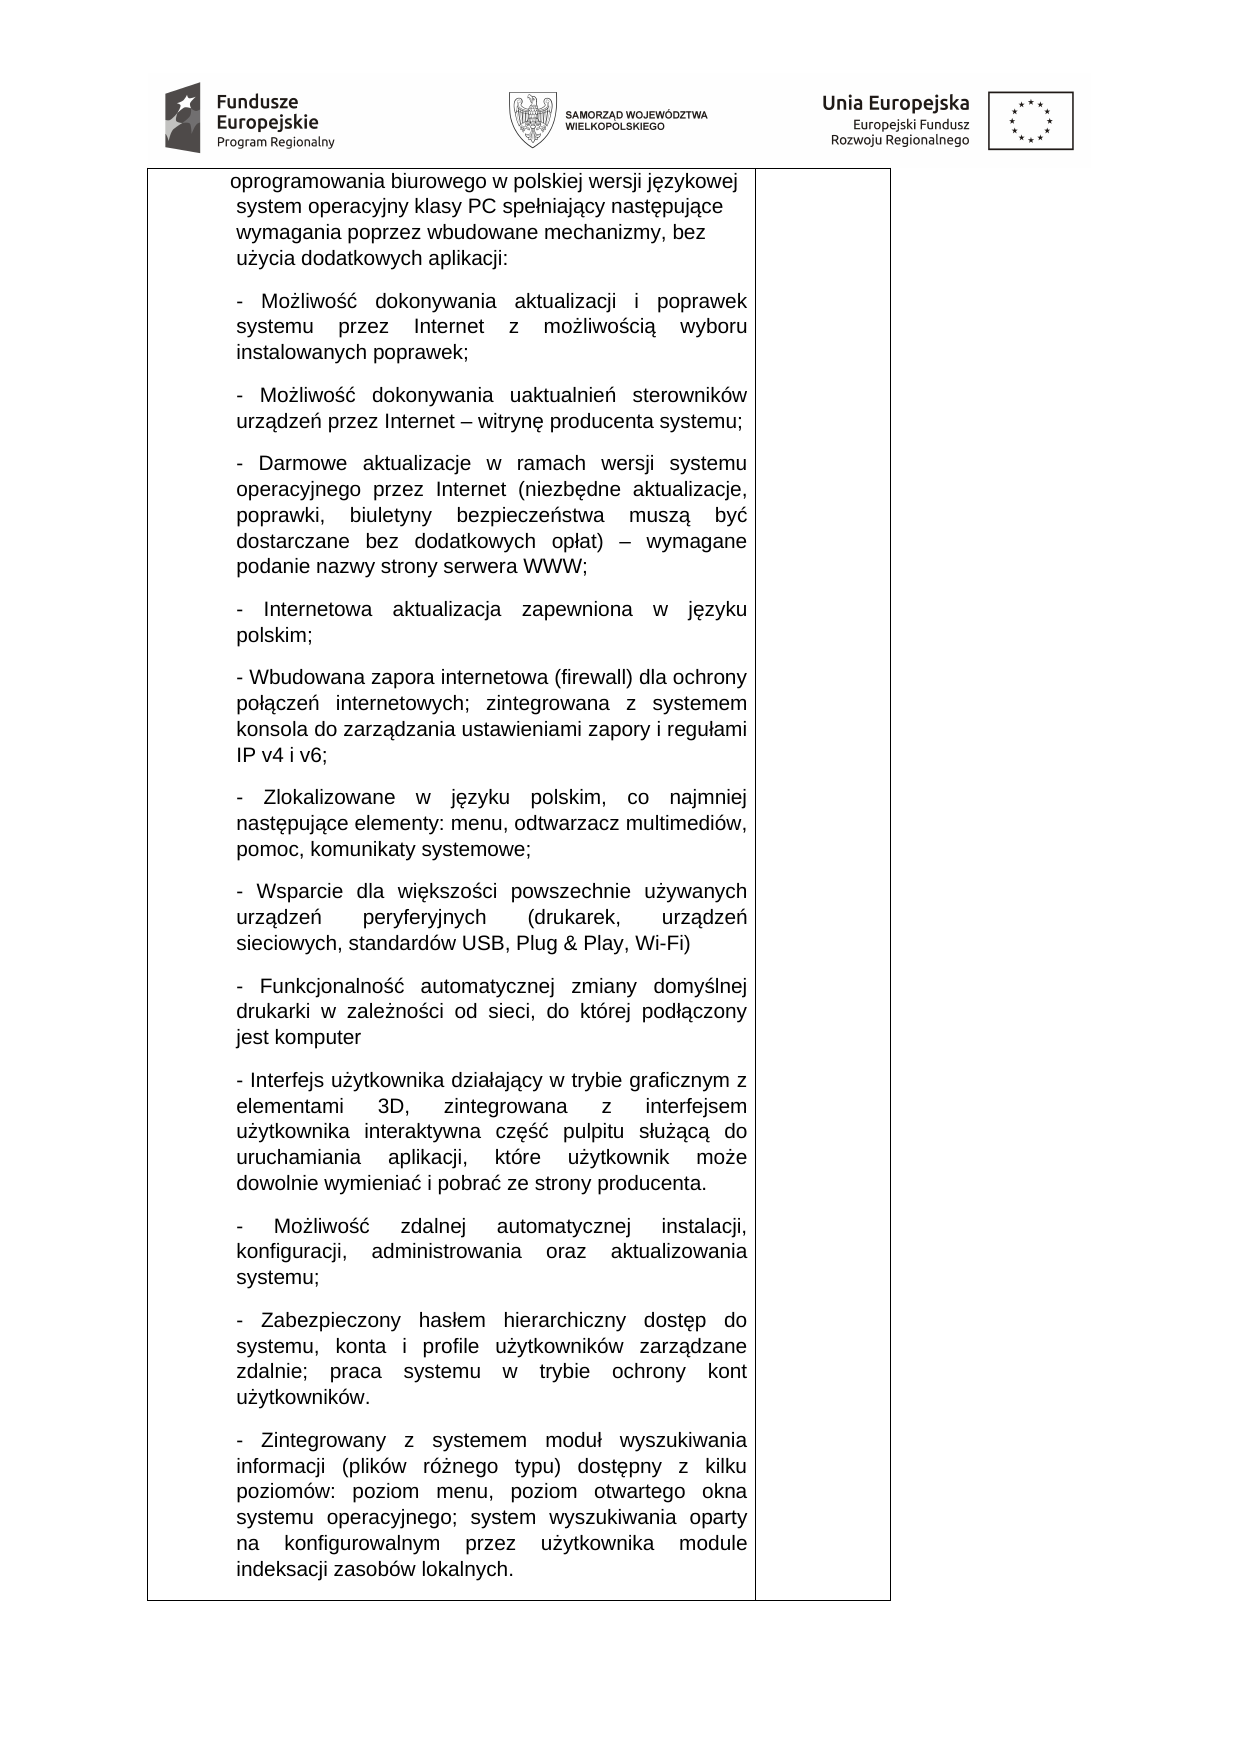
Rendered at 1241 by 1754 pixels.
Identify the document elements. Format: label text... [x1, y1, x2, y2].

table_cell 1 [756, 169, 890, 1599]
picture [147, 73, 1092, 168]
